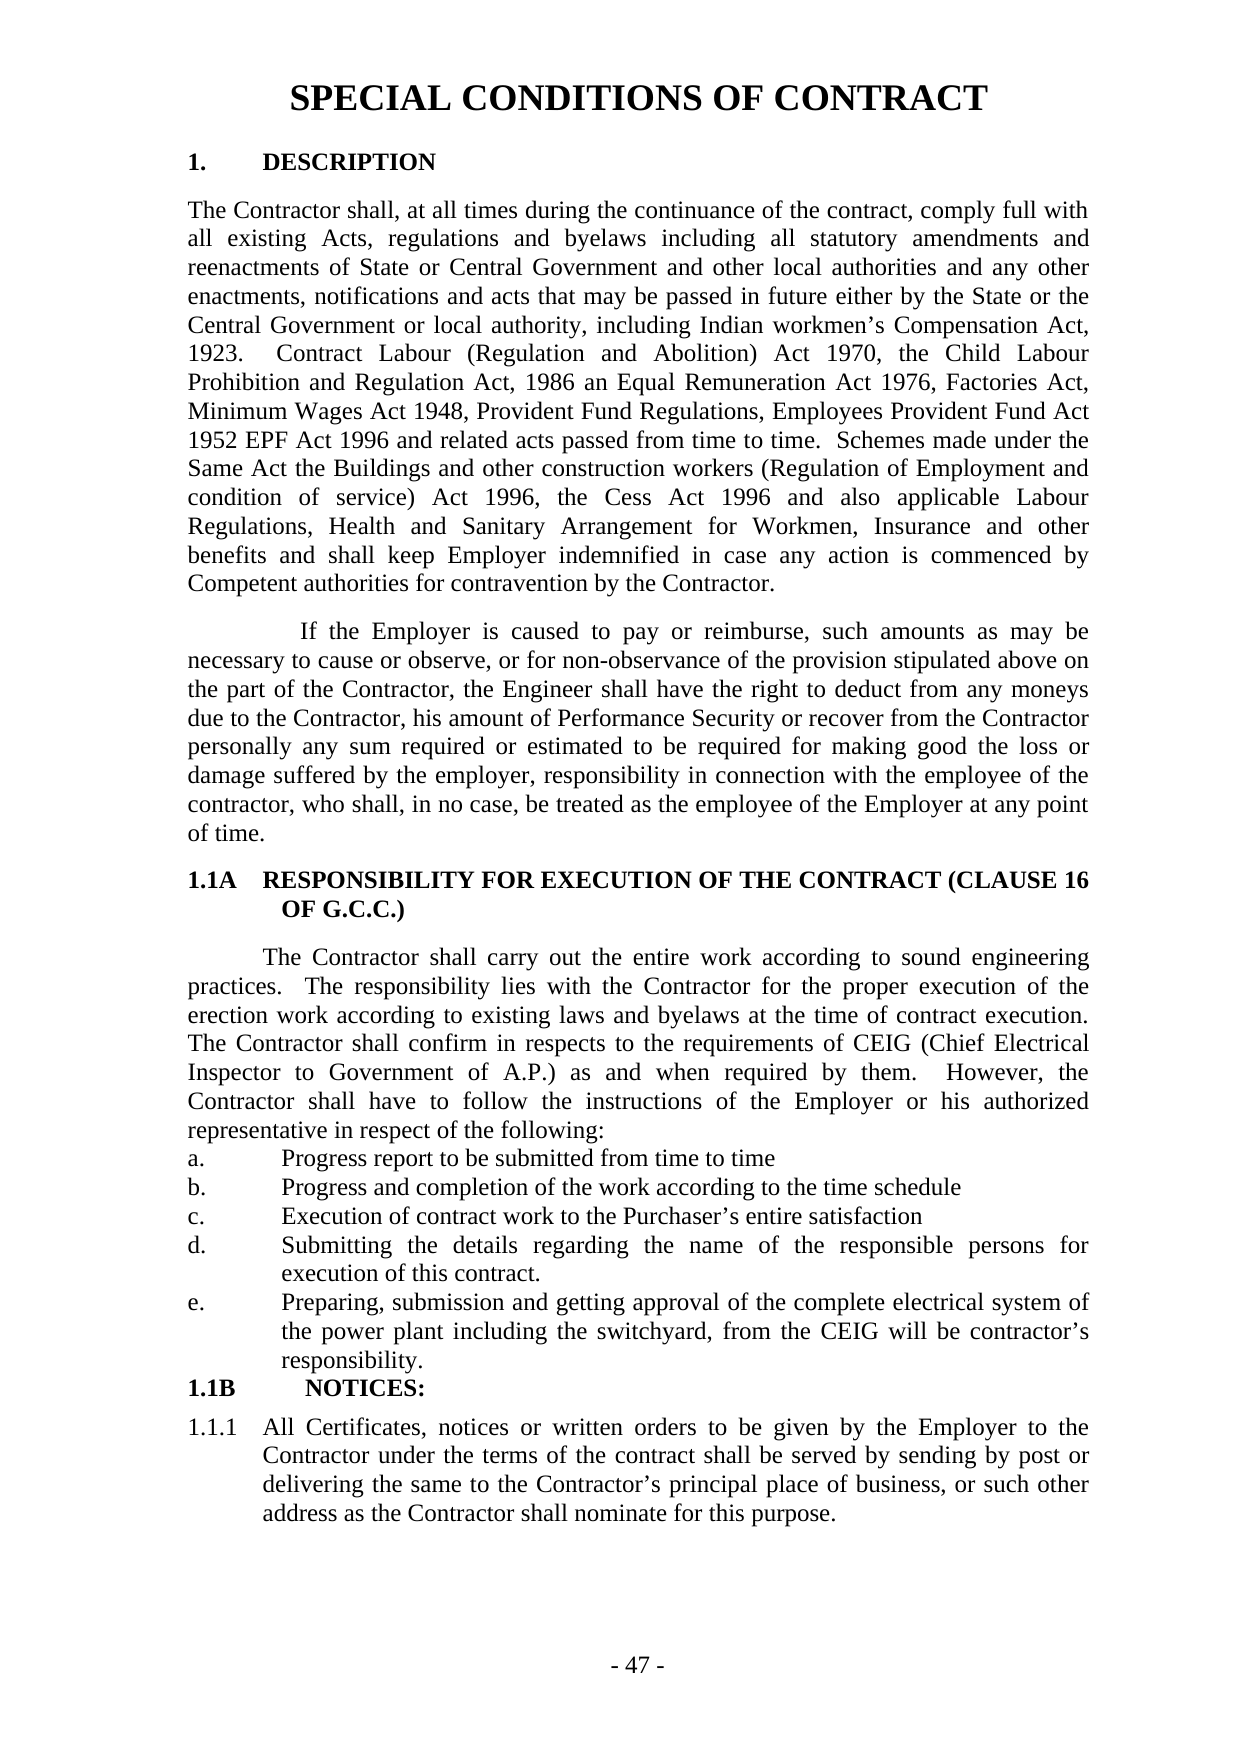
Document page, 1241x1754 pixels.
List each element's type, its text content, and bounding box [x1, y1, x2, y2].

text 1.1A RESPONSIBILITY FOR EXECUTION OF THE CONTRACT (CLAUSE 16 OF G.C.C.) [187, 866, 1090, 923]
text 1.1B NOTICES: [187, 1373, 1090, 1402]
list All Certificates, notices or written orders to be given by the Employer to the Contractor under the terms of the contract shall be served by sending by post or delivering the same to the Contractor’s principal place of business, or such other address as the Contractor shall nominate for this purpose. [187, 1412, 1090, 1527]
list Execution of contract work to the Purchaser’s entire satisfaction [187, 1201, 1090, 1230]
text If the Employer is caused to pay or reimburse, such amounts as may be necessary to cause or observe, or for non-observance of the provision stipulated above on the part of the Contractor, the Engineer shall have the right to deduct from any moneys due to the Contractor, his amount of Performance Security or recover from the Contractor personally any sum required or estimated to be required for making good the loss or damage suffered by the employer, responsibility in connection with the employee of the contractor, who shall, in no case, be treated as the employee of the Employer at any point of time. [187, 616, 1090, 846]
text The Contractor shall carry out the entire work according to sound engineering practices. The responsibility lies with the Contractor for the proper execution of the erection work according to existing laws and byelaws at the time of contract execution. The Contractor shall confirm in respects to the requirements of CEIG (Chief Electrical Inspector to Government of A.P.) as and when required by them. However, the Contractor shall have to follow the instructions of the Employer or his authorized representative in respect of the following: [187, 942, 1090, 1143]
text The Contractor shall, at all times during the continuance of the contract, comply full with all existing Acts, regulations and byelaws including all statutory amendments and reenactments of State or Central Government and other local authorities and any other enactments, notifications and acts that may be passed in future either by the State or the Central Government or local authority, including Indian workmen’s Compensation Act, 1923. Contract Labour (Regulation and Abolition) Act 1970, the Child Labour Prohibition and Regulation Act, 1986 an Equal Remuneration Act 1976, Factories Act, Minimum Wages Act 1948, Provident Fund Regulations, Employees Provident Fund Act 1952 EPF Act 1996 and related acts passed from time to time. Schemes made under the Same Act the Buildings and other construction workers (Regulation of Employment and condition of service) Act 1996, the Cess Act 1996 and also applicable Labour Regulations, Health and Sanitary Arrangement for Workmen, Insurance and other benefits and shall keep Employer indemnified in case any action is commenced by Competent authorities for contravention by the Contractor. [187, 195, 1090, 597]
list Progress report to be submitted from time to time [187, 1143, 1090, 1172]
list Submitting the details regarding the name of the responsible persons for execution of this contract. [187, 1230, 1090, 1287]
list Preparing, submission and getting approval of the complete electrical system of the power plant including the switchyard, from the CEIG will be contractor’s responsibility. [187, 1287, 1090, 1373]
subtitle SPECIAL CONDITIONS OF CONTRACT [187, 75, 1090, 118]
text 1. DESCRIPTION [187, 147, 1090, 176]
list Progress and completion of the work according to the time schedule [187, 1172, 1090, 1201]
